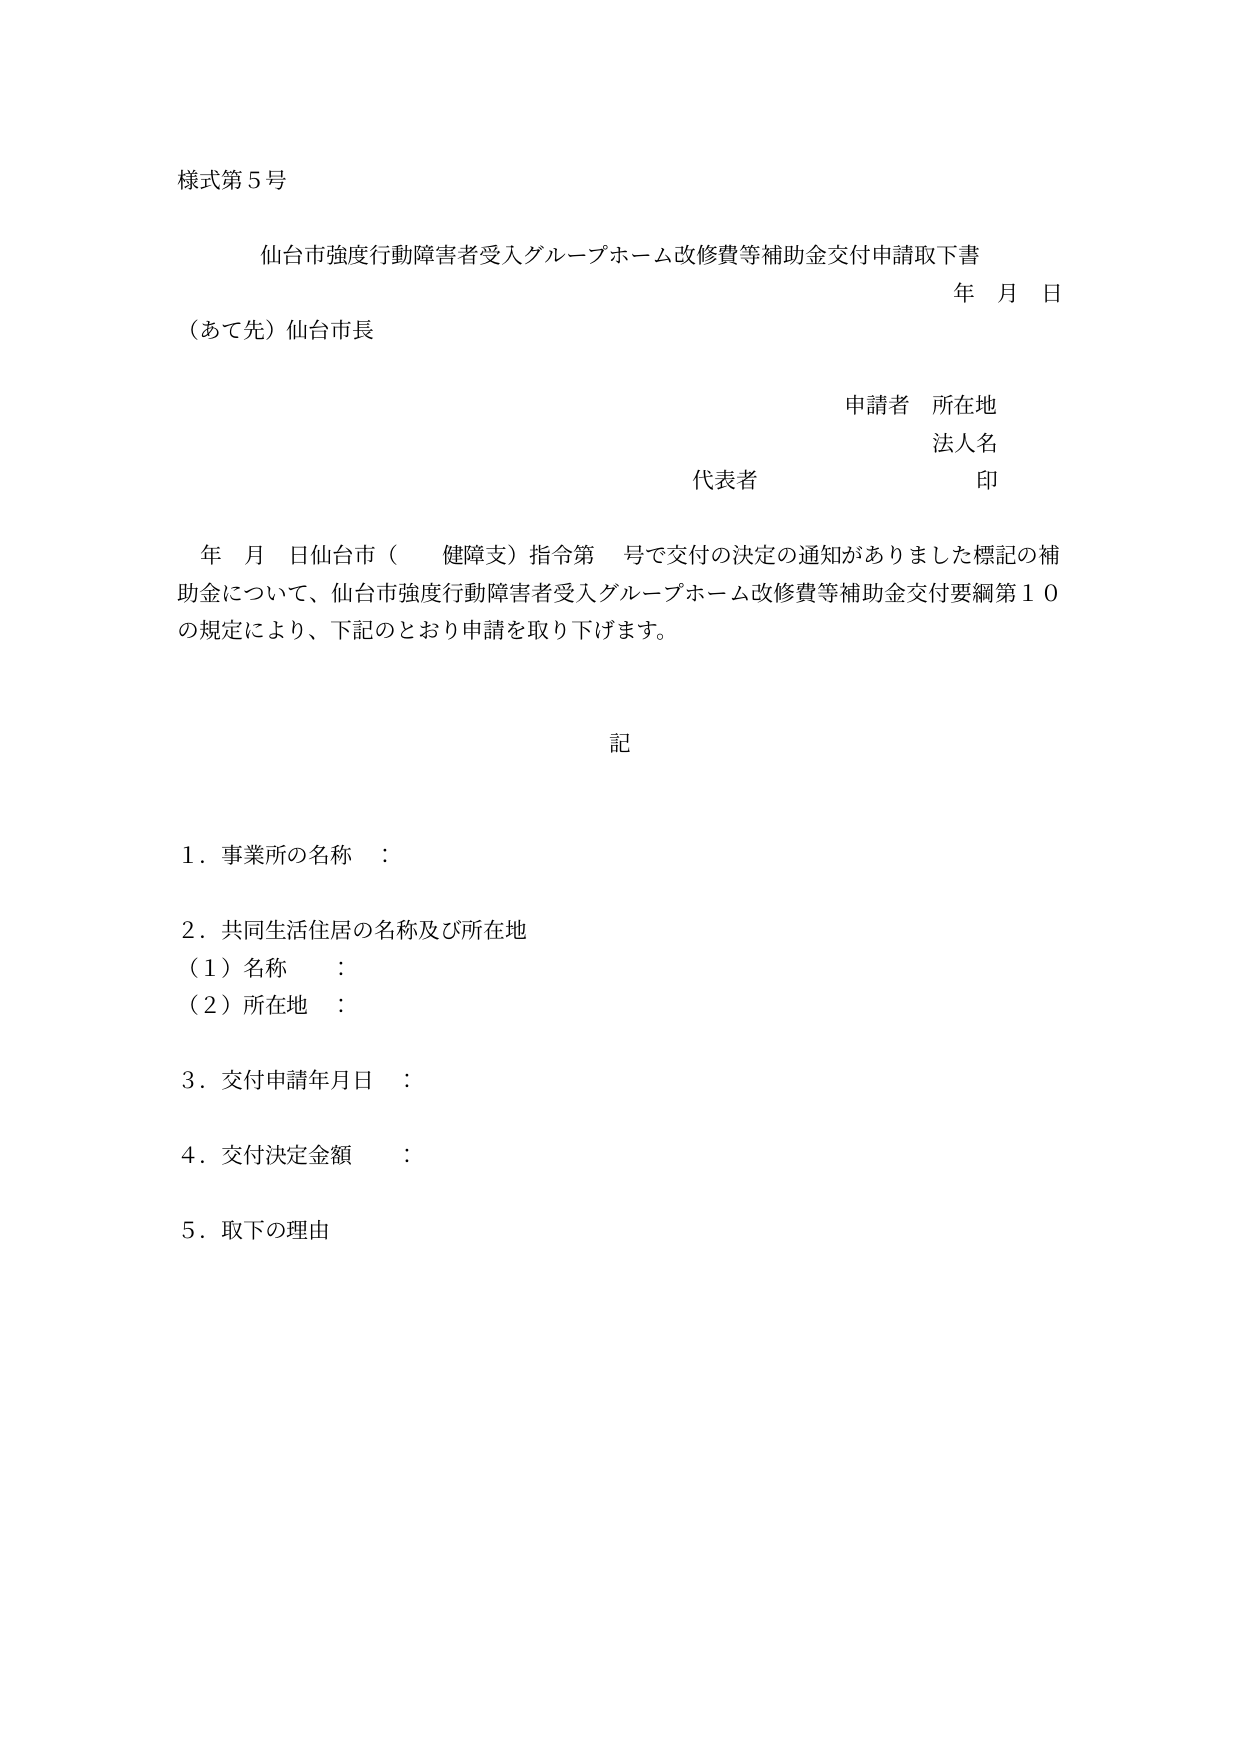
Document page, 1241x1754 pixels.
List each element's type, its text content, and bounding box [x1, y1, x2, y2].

text ２．共同生活住居の名称及び所在地 [177, 911, 1063, 948]
text ５．取下の理由 [177, 1211, 1063, 1248]
text 申請者 所在地 [177, 386, 997, 423]
text 代表者 印 [177, 461, 998, 498]
text （１）名称 ： [177, 948, 1063, 986]
text 記 [177, 723, 1063, 761]
text １．事業所の名称 ： [177, 836, 1063, 873]
text 仙台市強度行動障害者受入グループホーム改修費等補助金交付申請取下書 [177, 236, 1063, 273]
text ４．交付決定金額 ： [177, 1136, 1063, 1173]
text 年 月 日仙台市（ 健障支）指令第 号で交付の決定の通知がありました標記の補助金について、仙台市強度行動障害者受入グループホーム改修費等補助金交付要綱第１０の規定により、下記のとおり申請を取り下げます。 [177, 536, 1063, 648]
text 様式第５号 [177, 161, 1063, 198]
text （２）所在地 ： [177, 986, 1063, 1023]
text 法人名 [177, 423, 998, 461]
text ３．交付申請年月日 ： [177, 1061, 1063, 1098]
text （あて先）仙台市長 [177, 311, 1063, 348]
text 年 月 日 [177, 273, 1063, 311]
